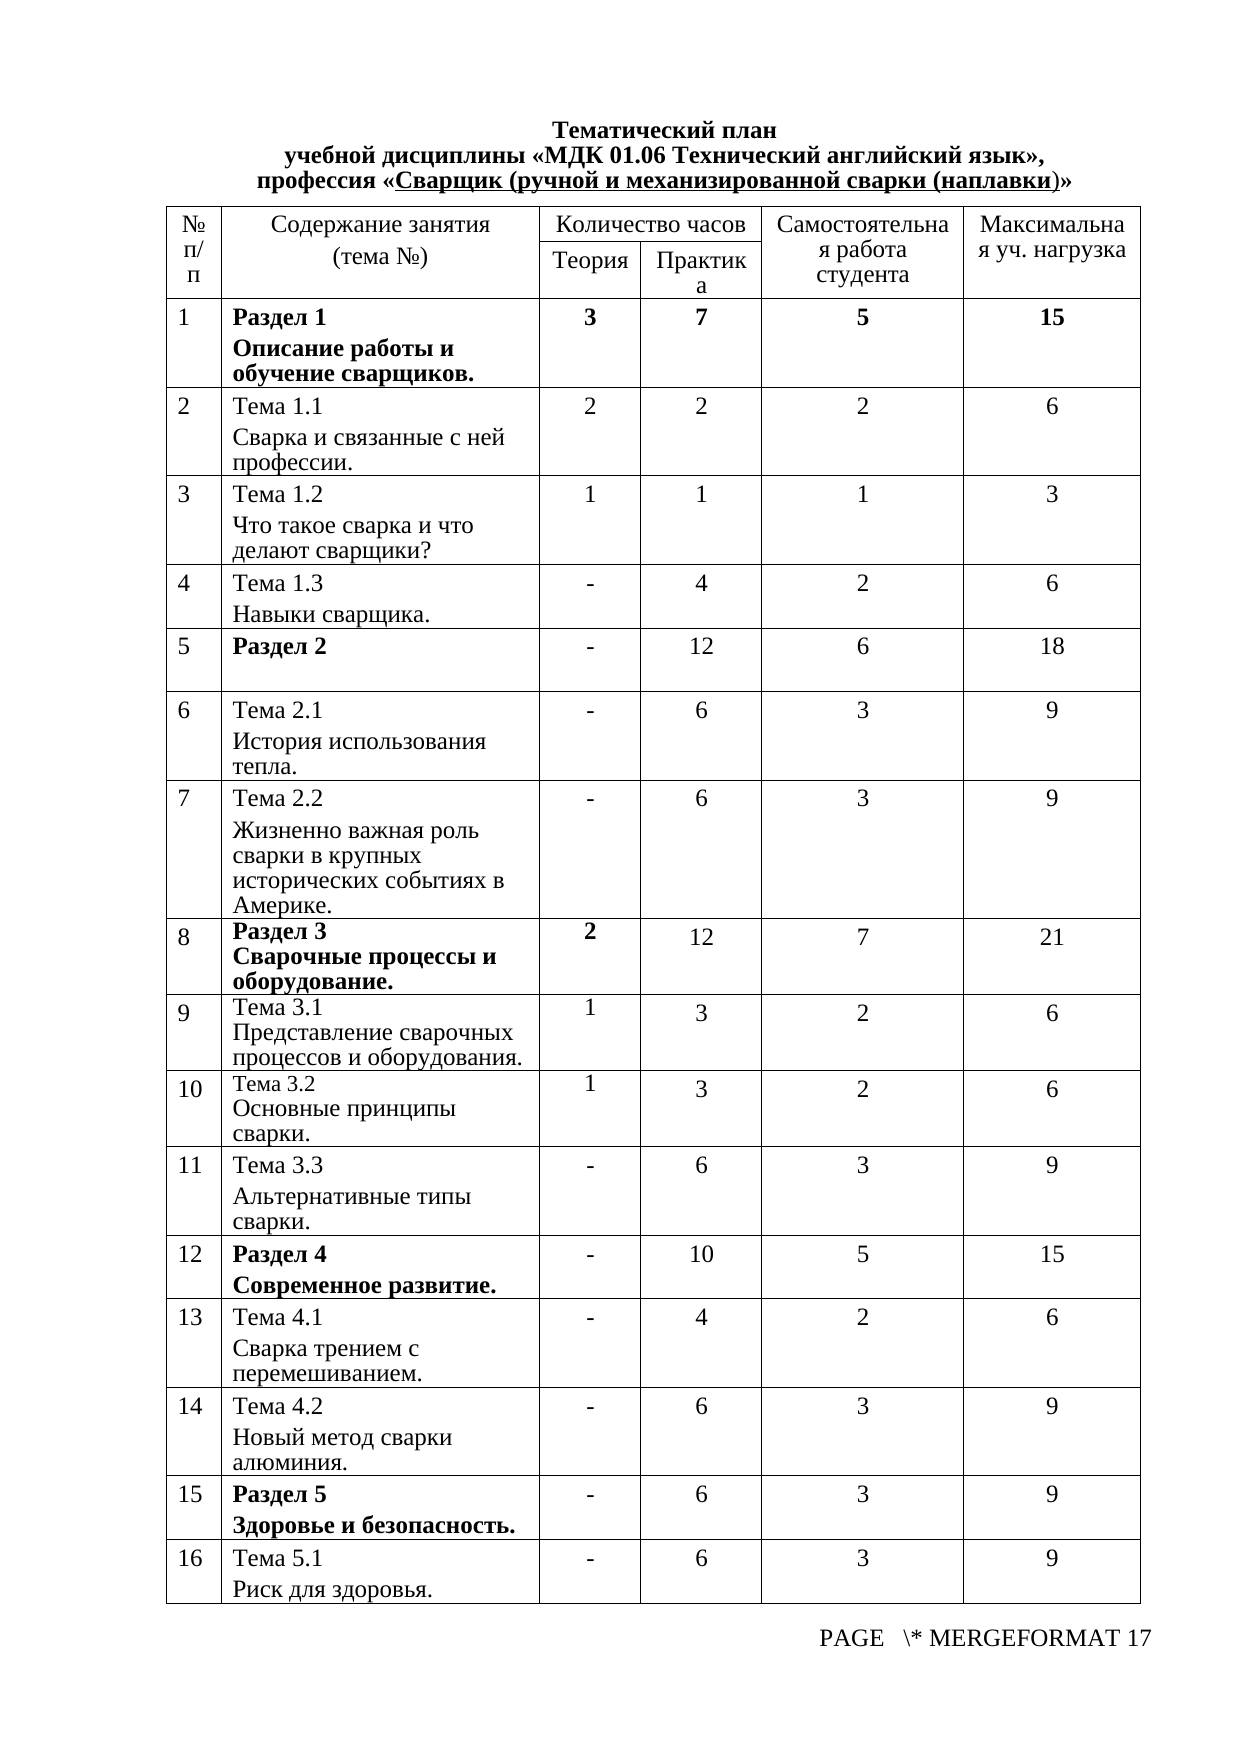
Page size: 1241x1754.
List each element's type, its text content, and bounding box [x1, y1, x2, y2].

table_cell 2 [762, 565, 963, 627]
table_cell 18 [964, 629, 1140, 691]
table_cell 2 [762, 388, 963, 475]
table_header № п/п [167, 207, 221, 298]
table_cell 12 [167, 1236, 221, 1298]
table_cell 16 [167, 1540, 221, 1602]
table_cell 6 [964, 995, 1140, 1070]
table_cell 7 [762, 919, 963, 994]
table_cell 2 [762, 1299, 963, 1387]
table_cell Тема 2.2 Жизненно важная роль сварки в крупных исторических событиях в Америке. [222, 781, 539, 918]
table_cell 3 [762, 1476, 963, 1539]
table_cell 9 [964, 1476, 1140, 1539]
table_cell 6 [964, 1299, 1140, 1387]
table_cell 9 [964, 1540, 1140, 1602]
table_cell Тема 3.1 Представление сварочных процессов и оборудования. [222, 995, 539, 1070]
table_cell - [540, 1236, 640, 1298]
table_cell 9 [964, 692, 1140, 779]
table_cell 6 [641, 1388, 761, 1475]
table_header Максимальная уч. нагрузка [964, 207, 1140, 298]
text Тематический план [177, 118, 1152, 143]
table_cell 14 [167, 1388, 221, 1475]
table_cell 3 [964, 476, 1140, 564]
table_cell Тема 3.3 Альтернативные типы сварки. [222, 1147, 539, 1235]
table_cell 4 [641, 565, 761, 627]
table_cell - [540, 1388, 640, 1475]
table_cell 1 [540, 476, 640, 564]
table_cell Тема 4.1 Сварка трением с перемешиванием. [222, 1299, 539, 1387]
table_cell 2 [762, 995, 963, 1070]
table_cell 9 [167, 995, 221, 1070]
table_cell 6 [762, 629, 963, 691]
table_cell Тема 1.2 Что такое сварка и что делают сварщики? [222, 476, 539, 564]
table_cell Тема 4.2 Новый метод сварки алюминия. [222, 1388, 539, 1475]
table_cell 8 [167, 919, 221, 994]
table_cell - [540, 781, 640, 918]
table_cell Тема 1.1 Сварка и связанные с ней профессии. [222, 388, 539, 475]
table_cell 3 [762, 1540, 963, 1602]
table_cell - [540, 629, 640, 691]
table_cell 6 [641, 1540, 761, 1602]
table_cell 3 [641, 995, 761, 1070]
table_cell Тема 2.1 История использования тепла. [222, 692, 539, 779]
table_cell Раздел 5 Здоровье и безопасность. [222, 1476, 539, 1539]
table_cell - [540, 1476, 640, 1539]
table_cell 3 [167, 476, 221, 564]
table_cell 3 [540, 299, 640, 387]
table_cell 4 [167, 565, 221, 627]
table_cell 15 [167, 1476, 221, 1539]
table_header Количество часов [540, 207, 761, 241]
table_cell 1 [540, 995, 640, 1070]
table_cell 21 [964, 919, 1140, 994]
table_cell 9 [964, 1388, 1140, 1475]
table_cell 6 [641, 1476, 761, 1539]
table_cell 2 [762, 1071, 963, 1146]
table_cell 10 [167, 1071, 221, 1146]
table_cell 2 [540, 388, 640, 475]
table_cell 2 [641, 388, 761, 475]
table_cell 6 [964, 388, 1140, 475]
table_cell 7 [167, 781, 221, 918]
table_cell 15 [964, 1236, 1140, 1298]
table_cell 3 [762, 781, 963, 918]
table_cell Раздел 1 Описание работы и обучение сварщиков. [222, 299, 539, 387]
table_cell 12 [641, 919, 761, 994]
table_cell 6 [641, 692, 761, 779]
table_cell 1 [641, 476, 761, 564]
text учебной дисциплины «МДК 01.06 Технический английский язык», [177, 143, 1152, 168]
table_cell Тема 1.3 Навыки сварщика. [222, 565, 539, 627]
table_cell 6 [964, 1071, 1140, 1146]
table_cell 1 [762, 476, 963, 564]
table_cell - [540, 692, 640, 779]
table_cell 6 [167, 692, 221, 779]
table_cell 2 [167, 388, 221, 475]
table_cell Раздел 4 Современное развитие. [222, 1236, 539, 1298]
table_cell Тема 5.1 Риск для здоровья. [222, 1540, 539, 1602]
table_cell - [540, 1299, 640, 1387]
table_cell Раздел 2 [222, 629, 539, 691]
table_cell Практика [641, 242, 761, 298]
table_cell 3 [762, 1388, 963, 1475]
table_cell 3 [641, 1071, 761, 1146]
table_cell 1 [540, 1071, 640, 1146]
table_cell 5 [167, 629, 221, 691]
table_cell 3 [762, 1147, 963, 1235]
table_cell 6 [641, 1147, 761, 1235]
table_cell 6 [641, 781, 761, 918]
table_cell Теория [540, 242, 640, 298]
table_cell - [540, 1540, 640, 1602]
table_cell 3 [762, 692, 963, 779]
table_cell 7 [641, 299, 761, 387]
table_cell 12 [641, 629, 761, 691]
table_cell Раздел 3 Сварочные процессы и оборудование. [222, 919, 539, 994]
table_cell 13 [167, 1299, 221, 1387]
table_cell 15 [964, 299, 1140, 387]
table_cell 5 [762, 1236, 963, 1298]
table_cell 4 [641, 1299, 761, 1387]
table_cell 5 [762, 299, 963, 387]
table_cell 10 [641, 1236, 761, 1298]
table_cell 2 [540, 919, 640, 994]
table_cell 11 [167, 1147, 221, 1235]
text профессия «Сварщик (ручной и механизированной сварки (наплавки)» [177, 168, 1152, 193]
table_cell 6 [964, 565, 1140, 627]
table_header Самостоятельная работа студента [762, 207, 963, 298]
table_cell - [540, 565, 640, 627]
table_cell 9 [964, 781, 1140, 918]
table_cell 1 [167, 299, 221, 387]
table_cell Тема 3.2 Основные принципы сварки. [222, 1071, 539, 1146]
table_cell - [540, 1147, 640, 1235]
table_header Содержание занятия (тема №) [222, 207, 539, 298]
table_cell 9 [964, 1147, 1140, 1235]
